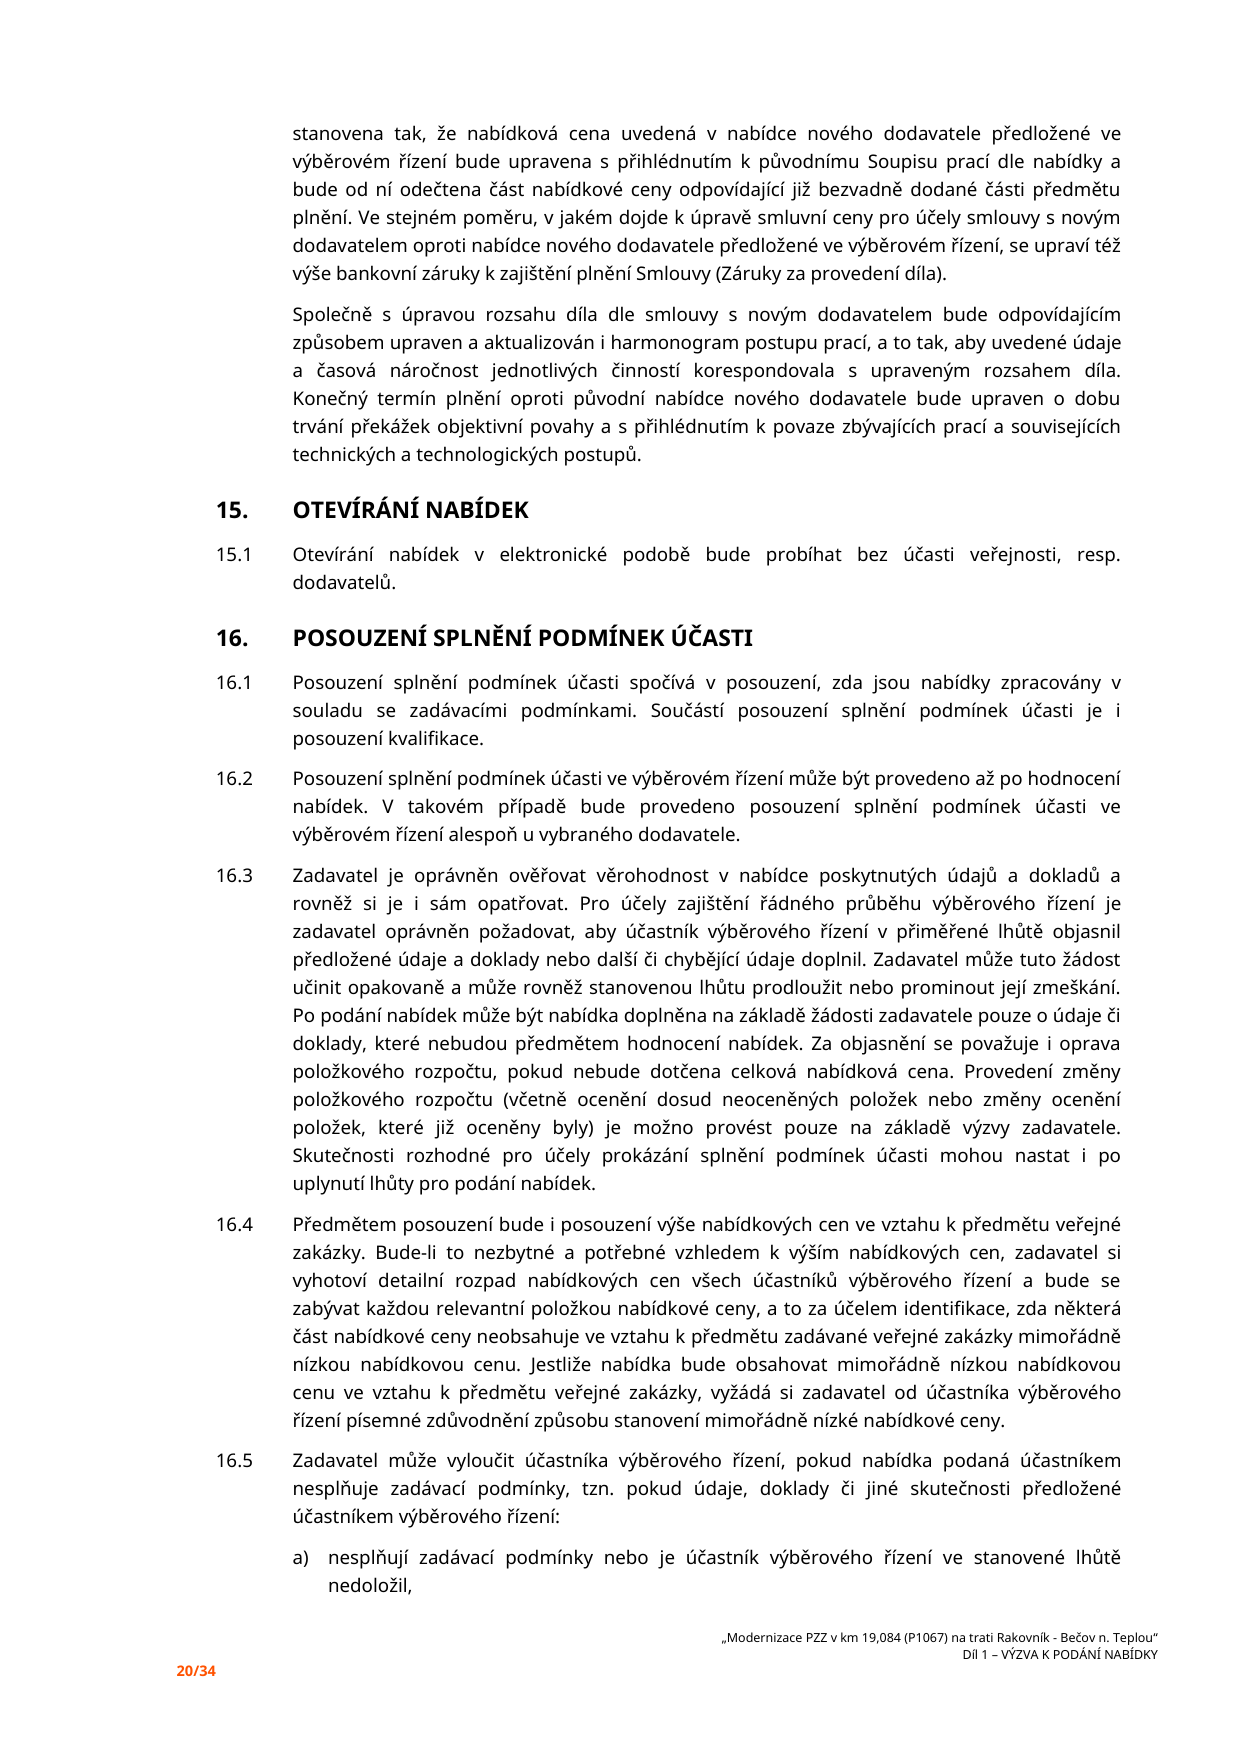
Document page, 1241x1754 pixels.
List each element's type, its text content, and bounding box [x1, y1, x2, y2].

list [292, 121, 1122, 286]
text Posouzení splnění podmínek účasti ve výběrovém řízení může být provedeno až po hodnocení nabídek. V takovém případě bude provedeno posouzení splnění podmínek účasti ve výběrovém řízení alespoň u vybraného dodavatele. [216, 766, 1122, 847]
text OTEVÍRÁNÍ NABÍDEK [216, 494, 1122, 526]
text Předmětem posouzení bude i posouzení výše nabídkových cen ve vztahu k předmětu veřejné zakázky. Bude-li to nezbytné a potřebné vzhledem k výším nabídkových cen, zadavatel si vyhotoví detailní rozpad nabídkových cen všech účastníků výběrového řízení a bude se zabývat každou relevantní položkou nabídkové ceny, a to za účelem identifikace, zda některá část nabídkové ceny neobsahuje ve vztahu k předmětu zadávané veřejné zakázky mimořádně nízkou nabídkovou cenu. Jestliže nabídka bude obsahovat mimořádně nízkou nabídkovou cenu ve vztahu k předmětu veřejné zakázky, vyžádá si zadavatel od účastníka výběrového řízení písemné zdůvodnění způsobu stanovení mimořádně nízké nabídkové ceny. [216, 1211, 1122, 1433]
text Otevírání nabídek v elektronické podobě bude probíhat bez účasti veřejnosti, resp. dodavatelů. [216, 541, 1122, 595]
list Společně s úpravou rozsahu díla dle smlouvy s novým dodavatelem bude odpovídajícím způsobem upraven a aktualizován i harmonogram postupu prací, a to tak, aby uvedené údaje a časová náročnost jednotlivých činností korespondovala s upraveným rozsahem díla. Konečný termín plnění oproti původní nabídce nového dodavatele bude upraven o dobu trvání překážek objektivní povahy a s přihlédnutím k povaze zbývajících prací a souvisejících technických a technologických postupů. [292, 301, 1122, 467]
text Zadavatel je oprávněn ověřovat věrohodnost v nabídce poskytnutých údajů a dokladů a rovněž si je i sám opatřovat. Pro účely zajištění řádného průběhu výběrového řízení je zadavatel oprávněn požadovat, aby účastník výběrového řízení v přiměřené lhůtě objasnil předložené údaje a doklady nebo další či chybějící údaje doplnil. Zadavatel může tuto žádost učinit opakovaně a může rovněž stanovenou lhůtu prodloužit nebo prominout její zmeškání. Po podání nabídek může být nabídka doplněna na základě žádosti zadavatele pouze o údaje či doklady, které nebudou předmětem hodnocení nabídek. Za objasnění se považuje i oprava položkového rozpočtu, pokud nebude dotčena celková nabídková cena. Provedení změny položkového rozpočtu (včetně ocenění dosud neoceněných položek nebo změny ocenění položek, které již oceněny byly) je možno provést pouze na základě výzvy zadavatele. Skutečnosti rozhodné pro účely prokázání splnění podmínek účasti mohou nastat i po uplynutí lhůty pro podání nabídek. [216, 862, 1122, 1196]
text Zadavatel může vyloučit účastníka výběrového řízení, pokud nabídka podaná účastníkem nesplňuje zadávací podmínky, tzn. pokud údaje, doklady či jiné skutečnosti předložené účastníkem výběrového řízení: [216, 1448, 1122, 1529]
text POSOUZENÍ SPLNĚNÍ PODMÍNEK ÚČASTI [216, 622, 1122, 653]
text Posouzení splnění podmínek účasti spočívá v posouzení, zda jsou nabídky zpracovány v souladu se zadávacími podmínkami. Součástí posouzení splnění podmínek účasti je i posouzení kvalifikace. [216, 669, 1122, 751]
list nesplňují zadávací podmínky nebo je účastník výběrového řízení ve stanovené lhůtě nedoložil, [292, 1544, 1122, 1598]
